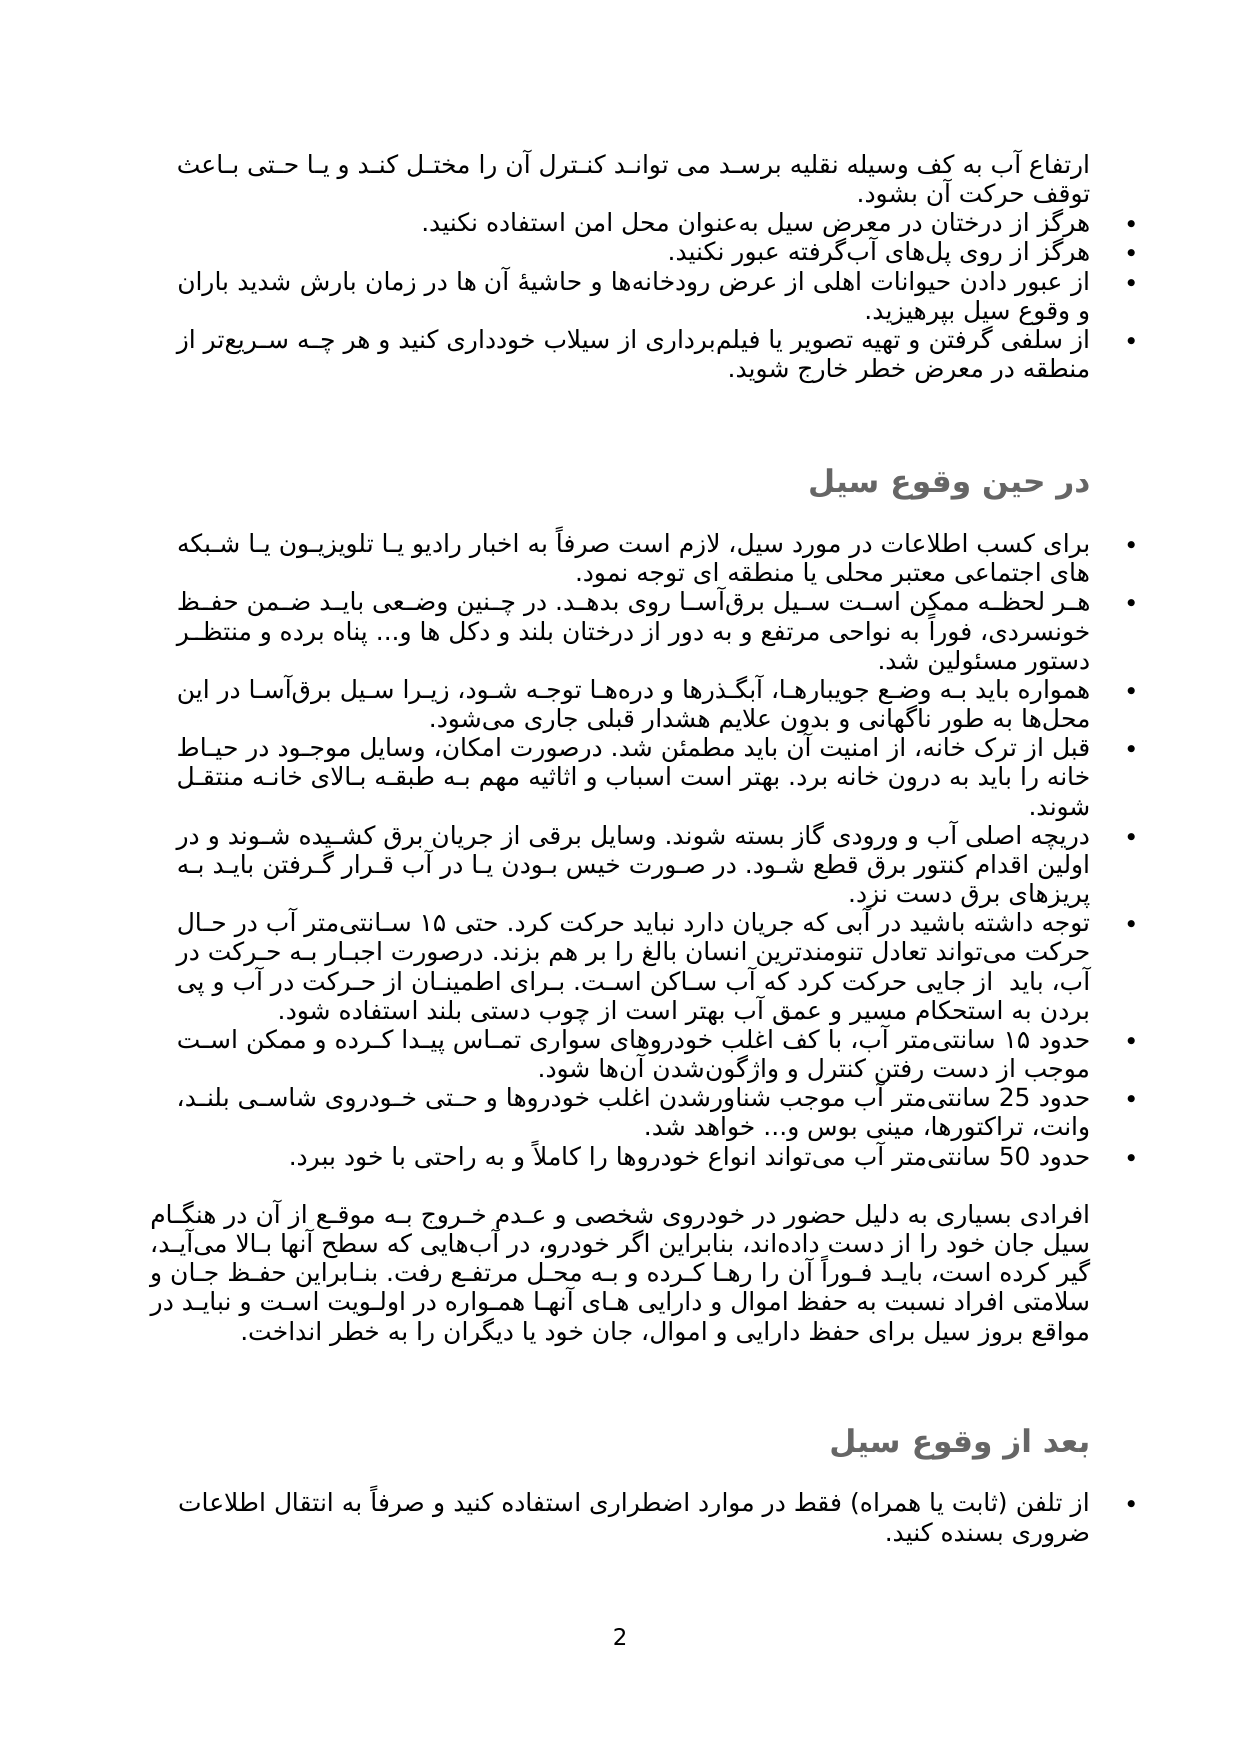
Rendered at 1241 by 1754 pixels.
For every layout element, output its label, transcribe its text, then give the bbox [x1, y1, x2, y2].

text در حین وقوع سیل [150, 456, 1090, 500]
list هرگز از درختان در معرض سیل به‌عنوان محل امن استفاده نکنید. [177, 208, 1128, 237]
list هر لحظه ممکن است سیل برق‌آسا روی بدهد. در چنین وضعی باید ضمن حفظ خونسردی، ‌فوراً به نواحی مرتفع و به دور از درختان بلند و دکل ها و... پناه برده و منتظر دستور مسئولین شد. [177, 587, 1128, 675]
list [177, 150, 1128, 208]
list از عبور دادن حیوانات اهلی از عرض رودخانه‌ها و حاشیۀ آن ها در زمان بارش شدید باران و وقوع سیل بپرهیزید. [177, 267, 1128, 325]
list توجه داشته باشید در آبی که جریان دارد نباید ‌حرکت کرد. حتی ۱۵ سانتی‌متر آب در حال حرکت می‌تواند ‌تعادل تنومندترین انسان بالغ را بر هم بزند. درصورت اجبار به حرکت ‌در آب، باید از جایی حرکت کرد که آب ساکن است‌. برای اطمینان از حرکت در آب و پی بردن به استحکام مسیر و عمق آب بهتر است از چوب دستی بلند استفاده شود. [177, 908, 1128, 1025]
list ‌حدود ۱۵ سانتی‌متر آب، با کف اغلب خودروهای سواری تماس پیدا کرده و ممکن است موجب از دست رفتن کنترل و واژگون‌شدن آن‌ها شود. [177, 1025, 1128, 1083]
list دریچه اصلی آب و ورودی گاز بسته شوند. وسایل ‌برقی از جریان برق کشیده شوند و در اولین اقدام کنتور برق قطع شود. در صورت ‌خیس بودن یا در آب قرار گرفتن باید به پریزهای برق دست نزد. [177, 821, 1128, 908]
list همواره باید ‌به وضع ‌جویبارها‌، آبگذرها و دره‌ها توجه شود، زیرا ‌سیل برق‌آسا در این محل‌ها ‌به طور ناگهانی و بدون علایم هشدار قبلی جاری می‌شود. [177, 675, 1128, 733]
list برای کسب اطلاعات ‌در مورد سیل‌، لازم است صرفاً به ‌اخبار رادیو یا تلویزیون یا شبکه های اجتماعی معتبر محلی یا منطقه ای توجه نمود. [177, 529, 1128, 587]
list از سلفی گرفتن و تهیه تصویر یا فیلم‌برداری از سیلاب خودداری کنید و هر چه سریع‌تر از منطقه در معرض خطر خارج شوید. [177, 325, 1128, 383]
list از تلفن (ثابت یا همراه) فقط در موارد اضطراری استفاده کنید و صرفاً به انتقال اطلاعات ضروری بسنده کنید. [177, 1488, 1128, 1547]
list ‌حدود 25 سانتی‌متر آب موجب شناورشدن اغلب خودروها و حتی خودروی شاسی بلند، وانت، تراکتورها، مینی بوس و... خواهد شد. [177, 1083, 1128, 1142]
list قبل از ترک خانه‌، از امنیت آن باید مطمئن شد‌. درصورت امکان‌، وسایل موجود در حیاط خانه را باید ‌به درون ‌خانه برد‌. بهتر است اسباب و اثاثیه مهم به طبقه بالای خانه منتقل شوند. [177, 733, 1128, 821]
list هرگز از روی پل‌های آب‌گرفته عبور نکنید. [177, 237, 1128, 267]
text بعد از وقوع سیل [150, 1416, 1090, 1459]
text افرادی بسیاری به دلیل حضور در خودروی شخصی و عدم خروج به موقع از آن در هنگام سیل جان خود را از دست داده‌اند، بنابراین اگر خودرو، در آب‌هایی که سطح آنها بالا می‌آید، گیر کرده است، باید فوراً آن را رها کرده و به محل مرتفع رفت. بنابراین حفظ جان و سلامتی افراد نسبت به حفظ اموال و دارایی های آنها همواره در اولویت است و نباید در مواقع بروز سیل برای حفظ دارایی و اموال، جان خود یا دیگران را به خطر انداخت. [150, 1200, 1090, 1346]
list ‌حدود 50 سانتی‌متر آب می‌تواند انواع خودروها را کاملاً و به راحتی با خود ببرد. [177, 1142, 1128, 1171]
